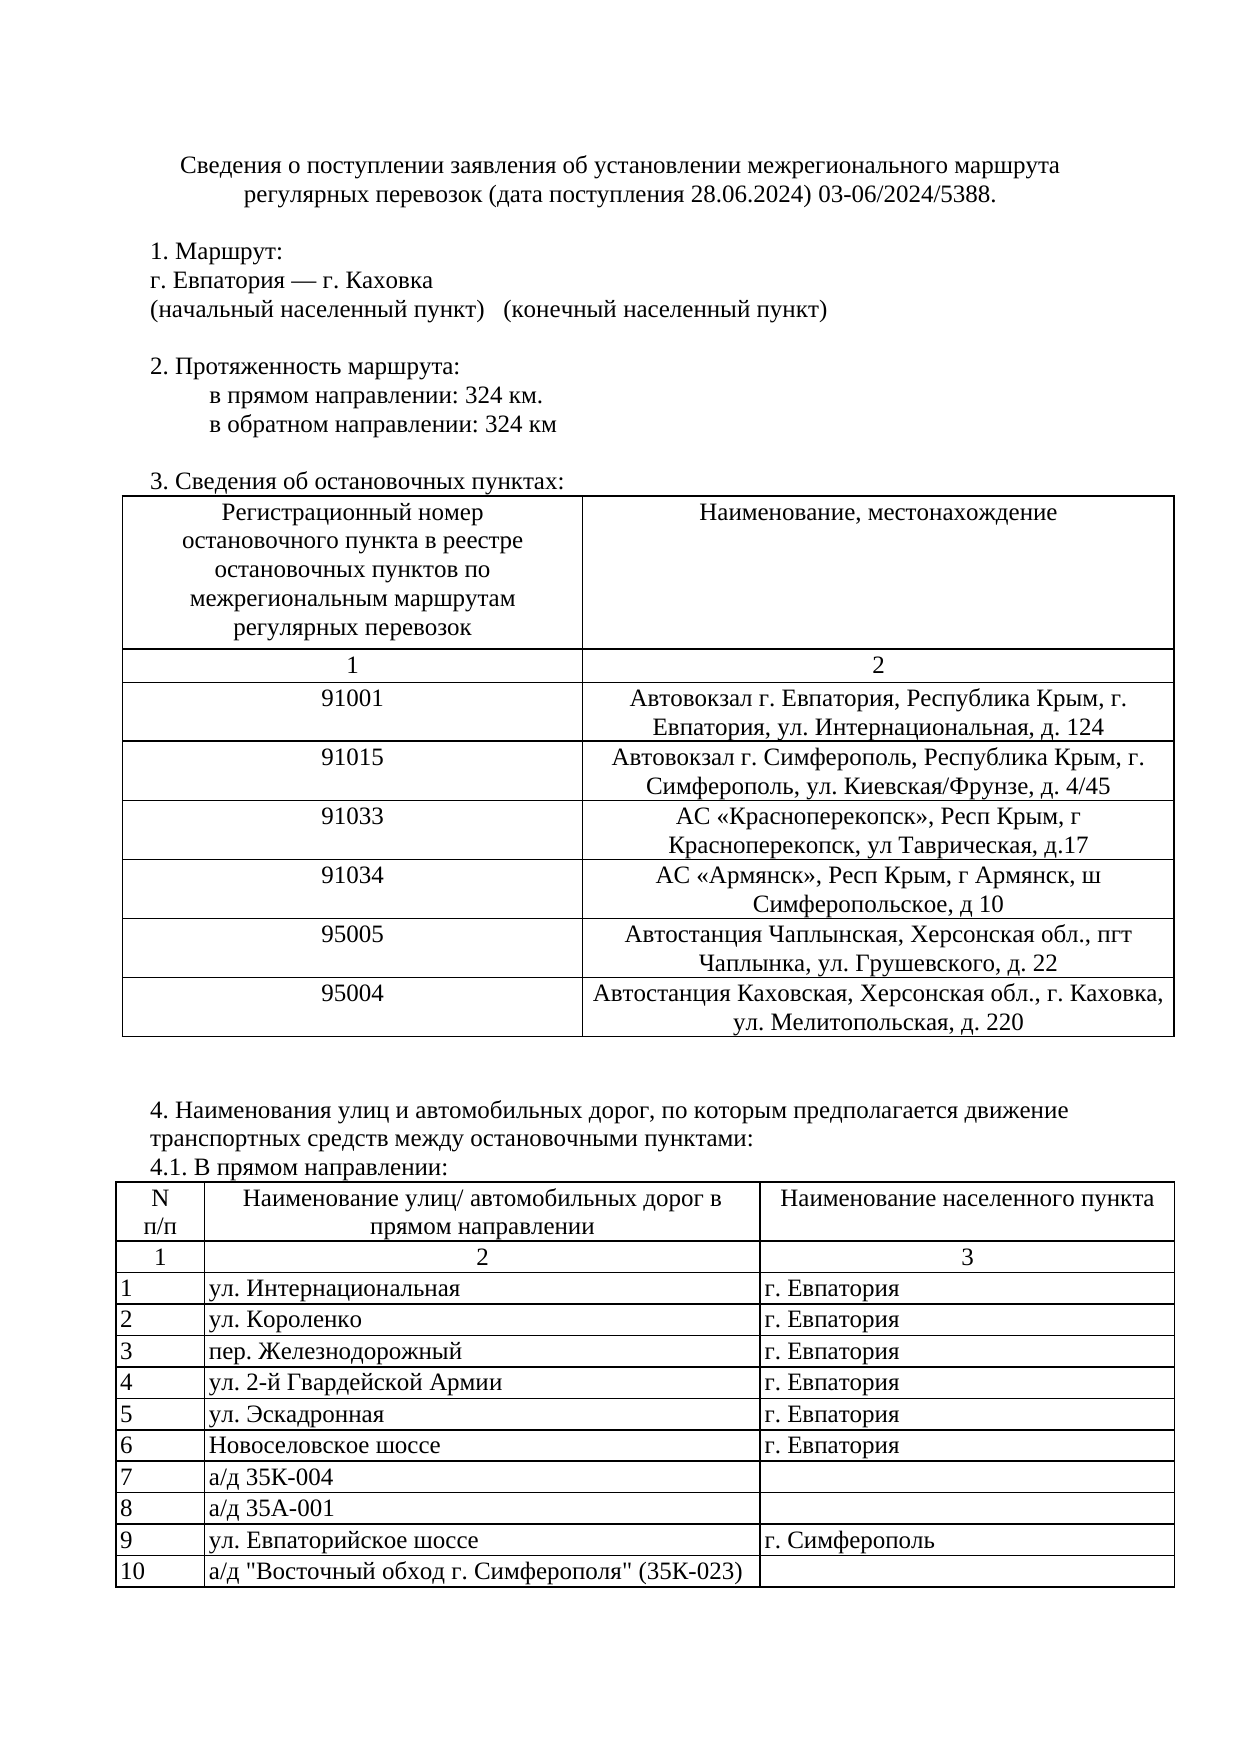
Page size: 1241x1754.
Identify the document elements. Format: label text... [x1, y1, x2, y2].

table_cell [761, 1556, 1174, 1586]
text (начальный населенный пункт) (конечный населенный пункт) [150, 294, 1090, 322]
table_cell г. Евпатория [761, 1336, 1174, 1366]
table_cell 91033 [123, 801, 582, 858]
table_cell ул. 2-й Гвардейской Армии [205, 1368, 759, 1397]
table_cell Автостанция Каховская, Херсонская обл., г. Каховка, ул. Мелитопольская, д. 220 [583, 978, 1173, 1036]
table_cell ул. Короленко [205, 1305, 759, 1334]
text в прямом направлении: 324 км. [150, 380, 1090, 409]
table_cell 3 [117, 1336, 204, 1366]
table_cell г. Евпатория [761, 1273, 1174, 1303]
text 4. Наименования улиц и автомобильных дорог, по которым предполагается движение транспортных средств между остановочными пунктами: [150, 1095, 1090, 1152]
table_cell 1 [117, 1242, 204, 1272]
table_header Наименование, местонахождение [583, 497, 1173, 648]
table_cell а/д 35А-001 [205, 1493, 759, 1523]
text 1. Маршрут: [150, 236, 1090, 265]
table_cell г. Евпатория [761, 1431, 1174, 1460]
table_cell ул. Интернациональная [205, 1273, 759, 1303]
table_cell ул. Евпаторийское шоссе [205, 1525, 759, 1555]
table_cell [205, 1556, 759, 1586]
table_cell 6 [117, 1431, 204, 1460]
table_header Регистрационный номер остановочного пункта в реестре остановочных пунктов по межрегиональным маршрутам регулярных перевозок [123, 497, 582, 648]
table_cell ул. Эскадронная [205, 1399, 759, 1429]
table_cell а/д 35К-004 [205, 1462, 759, 1492]
table_cell [761, 1493, 1174, 1523]
text в обратном направлении: 324 км [150, 409, 1090, 437]
table_cell 91034 [123, 860, 582, 918]
table_cell 2 [117, 1305, 204, 1334]
table_cell 9 [117, 1525, 204, 1555]
table_cell 2 [583, 650, 1173, 681]
text г. Евпатория — г. Каховка [150, 265, 1090, 294]
table_header Наименование населенного пункта [761, 1183, 1174, 1240]
table_cell 95004 [123, 978, 582, 1036]
table_cell 2 [205, 1242, 759, 1272]
table_cell Автостанция Чаплынская, Херсонская обл., пгт Чаплынка, ул. Грушевского, д. 22 [583, 919, 1173, 977]
table_cell 3 [761, 1242, 1174, 1272]
table_cell 95005 [123, 919, 582, 977]
table_cell пер. Железнодорожный [205, 1336, 759, 1366]
table_cell 91015 [123, 742, 582, 799]
table_cell 8 [117, 1493, 204, 1523]
table_header N п/п [117, 1183, 204, 1240]
table_cell 1 [123, 650, 582, 681]
table_cell г. Евпатория [761, 1399, 1174, 1429]
table_cell г. Евпатория [761, 1368, 1174, 1397]
table_cell [761, 1462, 1174, 1492]
text 4.1. В прямом направлении: [150, 1152, 1090, 1181]
table_cell 1 [117, 1273, 204, 1303]
text 2. Протяженность маршрута: [150, 351, 1090, 380]
table_cell АС «Армянск», Респ Крым, г Армянск, ш Симферопольское, д 10 [583, 860, 1173, 918]
table_cell 91001 [123, 683, 582, 740]
table_cell 4 [117, 1368, 204, 1397]
text Сведения о поступлении заявления об установлении межрегионального маршрута регулярных перевозок (дата поступления 28.06.2024) 03-06/2024/5388. [150, 150, 1090, 207]
table_cell г. Симферополь [761, 1525, 1174, 1555]
table_cell Автовокзал г. Евпатория, Республика Крым, г. Евпатория, ул. Интернациональная, д. 124 [583, 683, 1173, 740]
text 3. Сведения об остановочных пунктах: [150, 466, 1090, 495]
table_cell Новоселовское шоссе [205, 1431, 759, 1460]
table_cell 7 [117, 1462, 204, 1492]
table_cell 5 [117, 1399, 204, 1429]
table_cell 10 [117, 1556, 204, 1586]
table_cell г. Евпатория [761, 1305, 1174, 1334]
table_cell Автовокзал г. Симферополь, Республика Крым, г. Симферополь, ул. Киевская/Фрунзе, д. 4/45 [583, 742, 1173, 799]
table_cell АС «Красноперекопск», Респ Крым, г Красноперекопск, ул Таврическая, д.17 [583, 801, 1173, 858]
table_header Наименование улиц/ автомобильных дорог в прямом направлении [205, 1183, 759, 1240]
